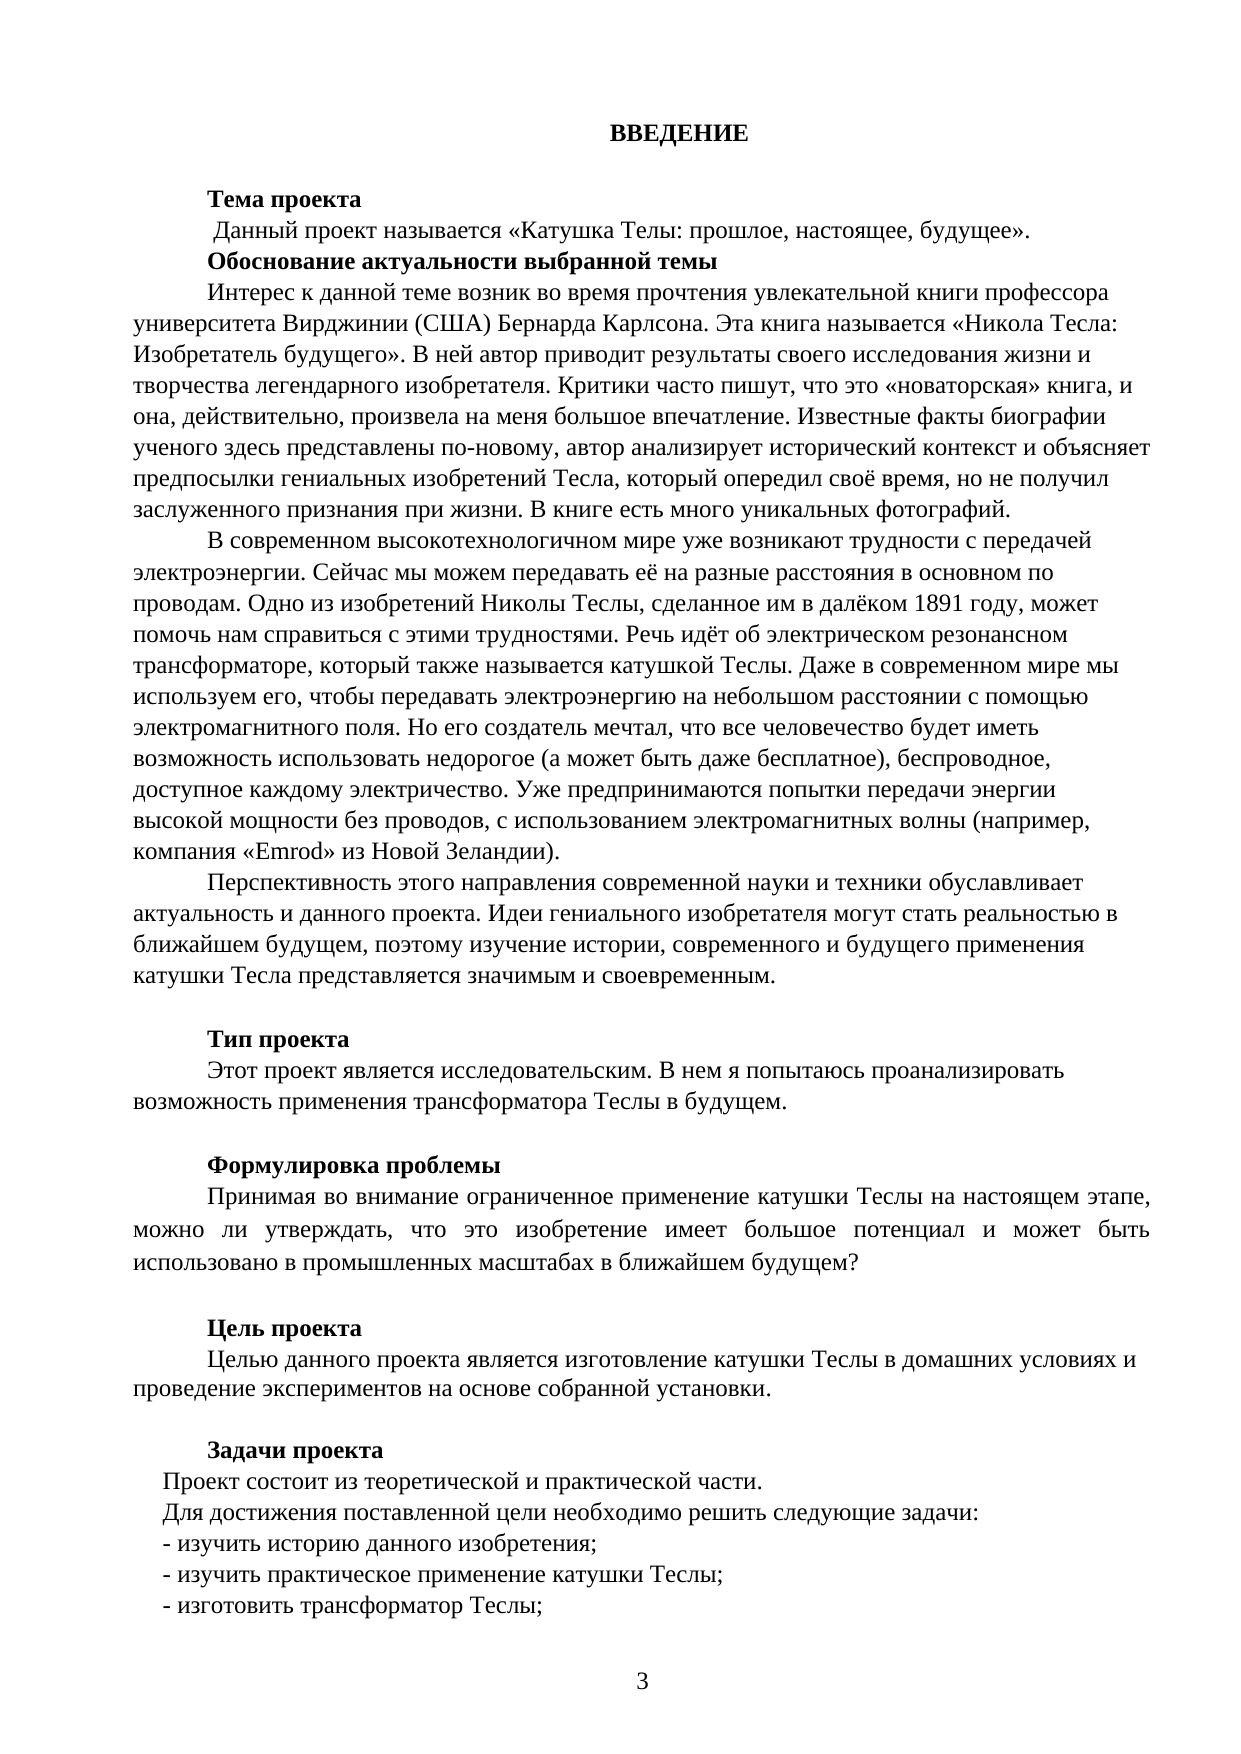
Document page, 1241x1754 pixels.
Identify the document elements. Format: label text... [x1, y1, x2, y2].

subtitle Задачи проекта [133, 1435, 1152, 1464]
text Для достижения поставленной цели необходимо решить следующие задачи: [133, 1497, 1152, 1526]
text Перспективность этого направления современной науки и техники обуславливает актуальность и данного проекта. Идеи гениального изобретателя могут стать реальностью в ближайшем будущем, поэтому изучение истории, современного и будущего применения катушки Тесла представляется значимым и своевременным. [133, 867, 1152, 989]
subtitle Тема проекта [133, 184, 1152, 213]
text - изготовить трансформатор Теслы; [133, 1590, 1152, 1619]
text - изучить практическое применение катушки Теслы; [133, 1559, 1152, 1588]
subtitle Тип проекта [133, 1024, 1152, 1053]
text Принимая во внимание ограниченное применение катушки Теслы на настоящем этапе, можно ли утверждать, что это изобретение имеет большое потенциал и может быть использовано в промышленных масштабах в ближайшем будущем? [133, 1181, 1152, 1276]
text Этот проект является исследовательским. В нем я попытаюсь проанализировать возможность применения трансформатора Теслы в будущем. [133, 1055, 1152, 1115]
text Данный проект называется «Катушка Телы: прошлое, настоящее, будущее». [133, 215, 1152, 244]
text Интерес к данной теме возник во время прочтения увлекательной книги профессора университета Вирджинии (США) Бернарда Карлсона. Эта книга называется «Никола Тесла: Изобретатель будущего». В ней автор приводит результаты своего исследования жизни и творчества легендарного изобретателя. Критики часто пишут, что это «новаторская» книга, и она, действительно, произвела на меня большое впечатление. Известные факты биографии ученого здесь представлены по-новому, автор анализирует исторический контекст и объясняет предпосылки гениальных изобретений Тесла, который опередил своё время, но не получил заслуженного признания при жизни. В книге есть много уникальных фотографий. [133, 277, 1152, 523]
subtitle Цель проекта [133, 1313, 1152, 1342]
subtitle Обоснование актуальности выбранной темы [133, 246, 1152, 275]
subtitle Формулировка проблемы [133, 1150, 1152, 1179]
text В современном высокотехнологичном мире уже возникают трудности с передачей электроэнергии. Сейчас мы можем передавать её на разные расстояния в основном по проводам. Одно из изобретений Николы Теслы, сделанное им в далёком 1891 году, может помочь нам справиться с этими трудностями. Речь идёт об электрическом резонансном трансформаторе, который также называется катушкой Теслы. Даже в современном мире мы используем его, чтобы передавать электроэнергию на небольшом расстоянии с помощью электромагнитного поля. Но его создатель мечтал, что все человечество будет иметь возможность использовать недорогое (а может быть даже бесплатное), беспроводное, доступное каждому электричество. Уже предпринимаются попытки передачи энергии высокой мощности без проводов, с использованием электромагнитных волны (например, компания «Emrod» из Новой Зеландии). [133, 526, 1152, 865]
text Проект состоит из теоретической и практической части. [133, 1466, 1152, 1495]
text - изучить историю данного изобретения; [133, 1528, 1152, 1557]
subtitle ВВЕДЕНИЕ [133, 118, 1152, 147]
text Целью данного проекта является изготовление катушки Теслы в домашних условиях и проведение экспериментов на основе собранной установки. [133, 1344, 1152, 1402]
